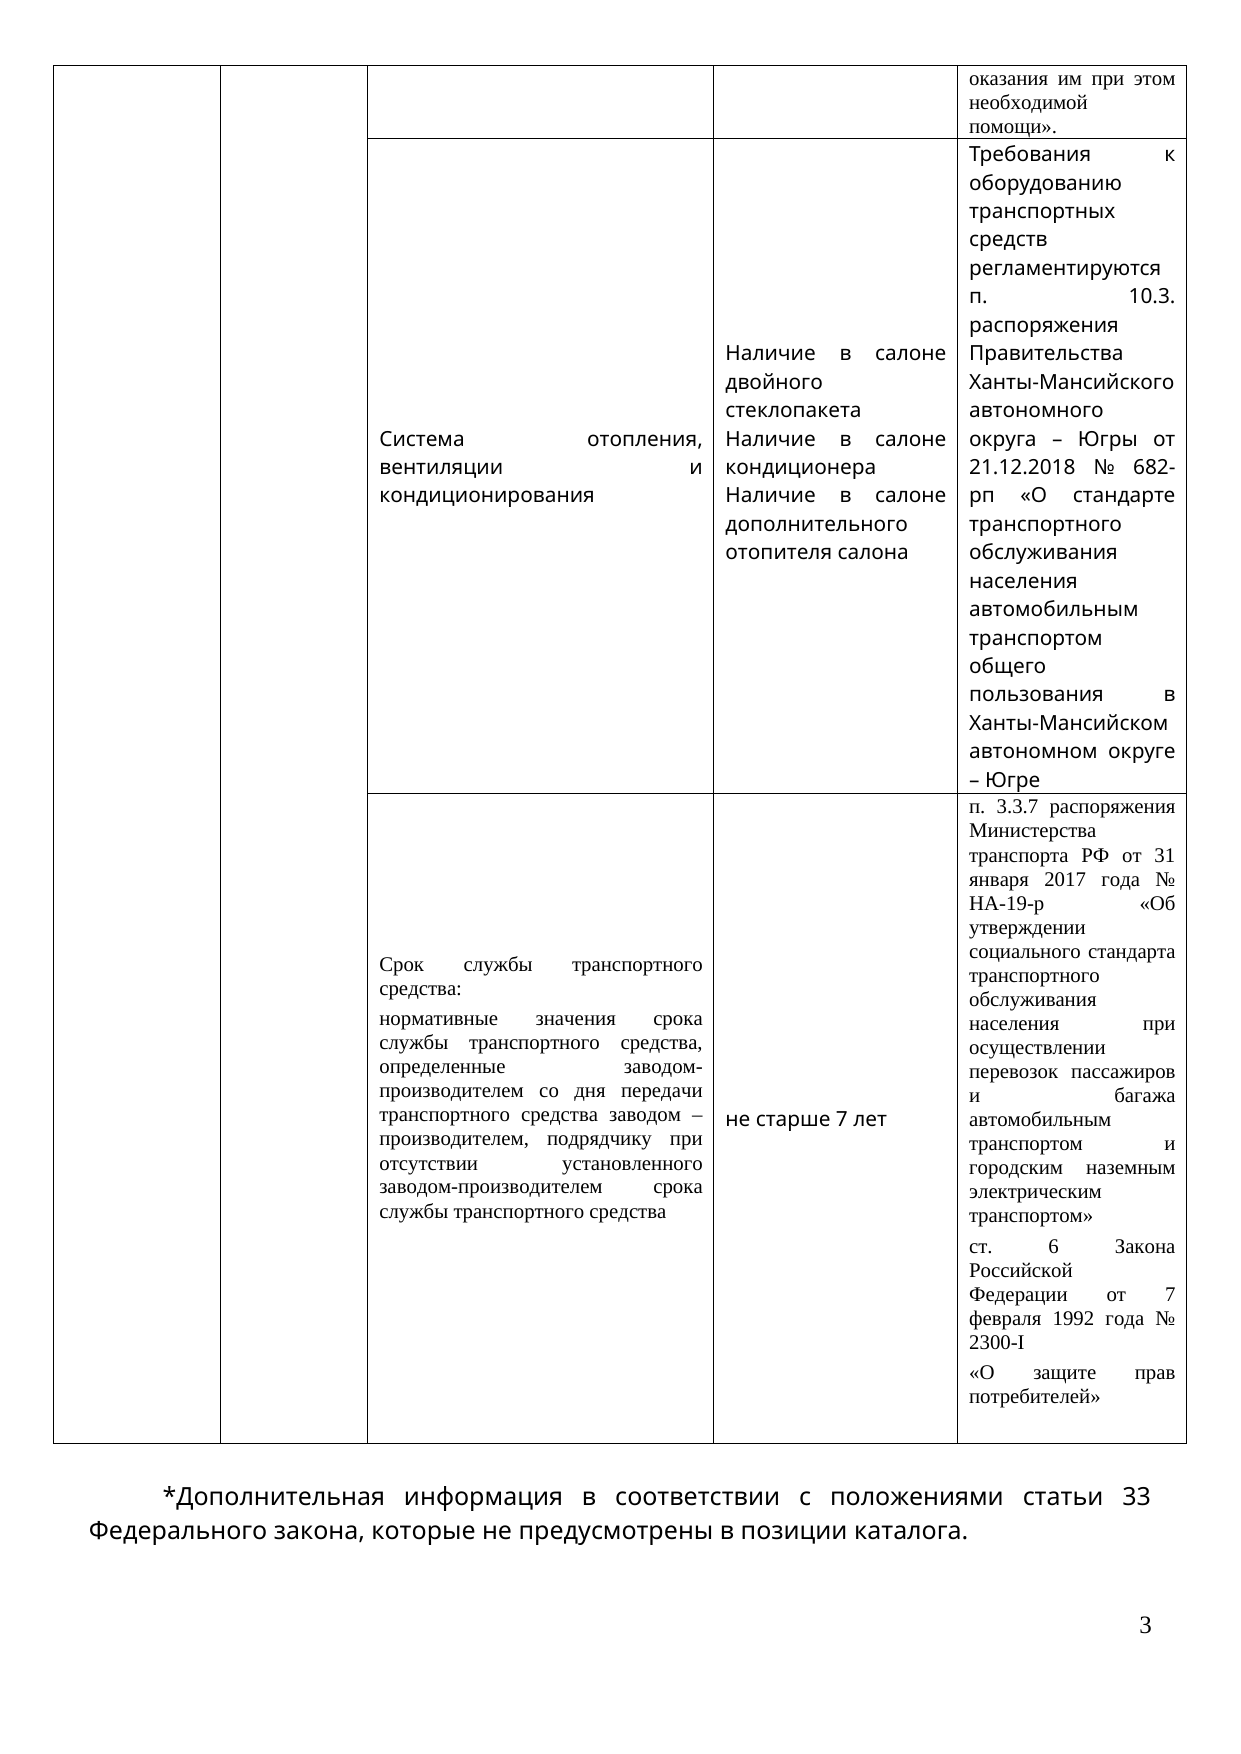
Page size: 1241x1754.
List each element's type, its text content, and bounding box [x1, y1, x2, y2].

table_cell п. 3.3.7 распоряжения Министерства транспорта РФ от 31 января 2017 года № НА-19-р «Об утверждении социального стандарта транспортного обслуживания населения при осуществлении перевозок пассажиров и багажа автомобильным транспортом и городским наземным электрическим транспортом» ст. 6 Закона Российской Федерации от 7 февраля 1992 года № 2300-I «О защите прав потребителей» [958, 794, 1186, 1443]
table_cell не старше 7 лет [714, 794, 957, 1443]
table_cell Требования к оборудованию транспортных средств регламентируются п. 10.3. распоряжения Правительства Ханты-Мансийского автономного округа – Югры от 21.12.2018 № 682-рп «О стандарте транспортного обслуживания населения автомобильным транспортом общего пользования в Ханты-Мансийском автономном округе – Югре [958, 139, 1186, 793]
table_cell Система отопления, вентиляции и кондиционирования [368, 139, 713, 793]
text *Дополнительная информация в соответствии с положениями статьи 33 Федерального закона, которые не предусмотрены в позиции каталога. [89, 1478, 1152, 1546]
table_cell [368, 66, 713, 138]
table_cell Наличие в салоне двойного стеклопакета Наличие в салоне кондиционера Наличие в салоне дополнительного отопителя салона [714, 139, 957, 793]
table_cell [958, 66, 1186, 138]
table_cell Срок службы транспортного средства: нормативные значения срока службы транспортного средства, определенные заводом-производителем со дня передачи транспортного средства заводом – производителем, подрядчику при отсутствии установленного заводом-производителем срока службы транспортного средства [368, 794, 713, 1443]
table_cell Да [714, 66, 957, 138]
